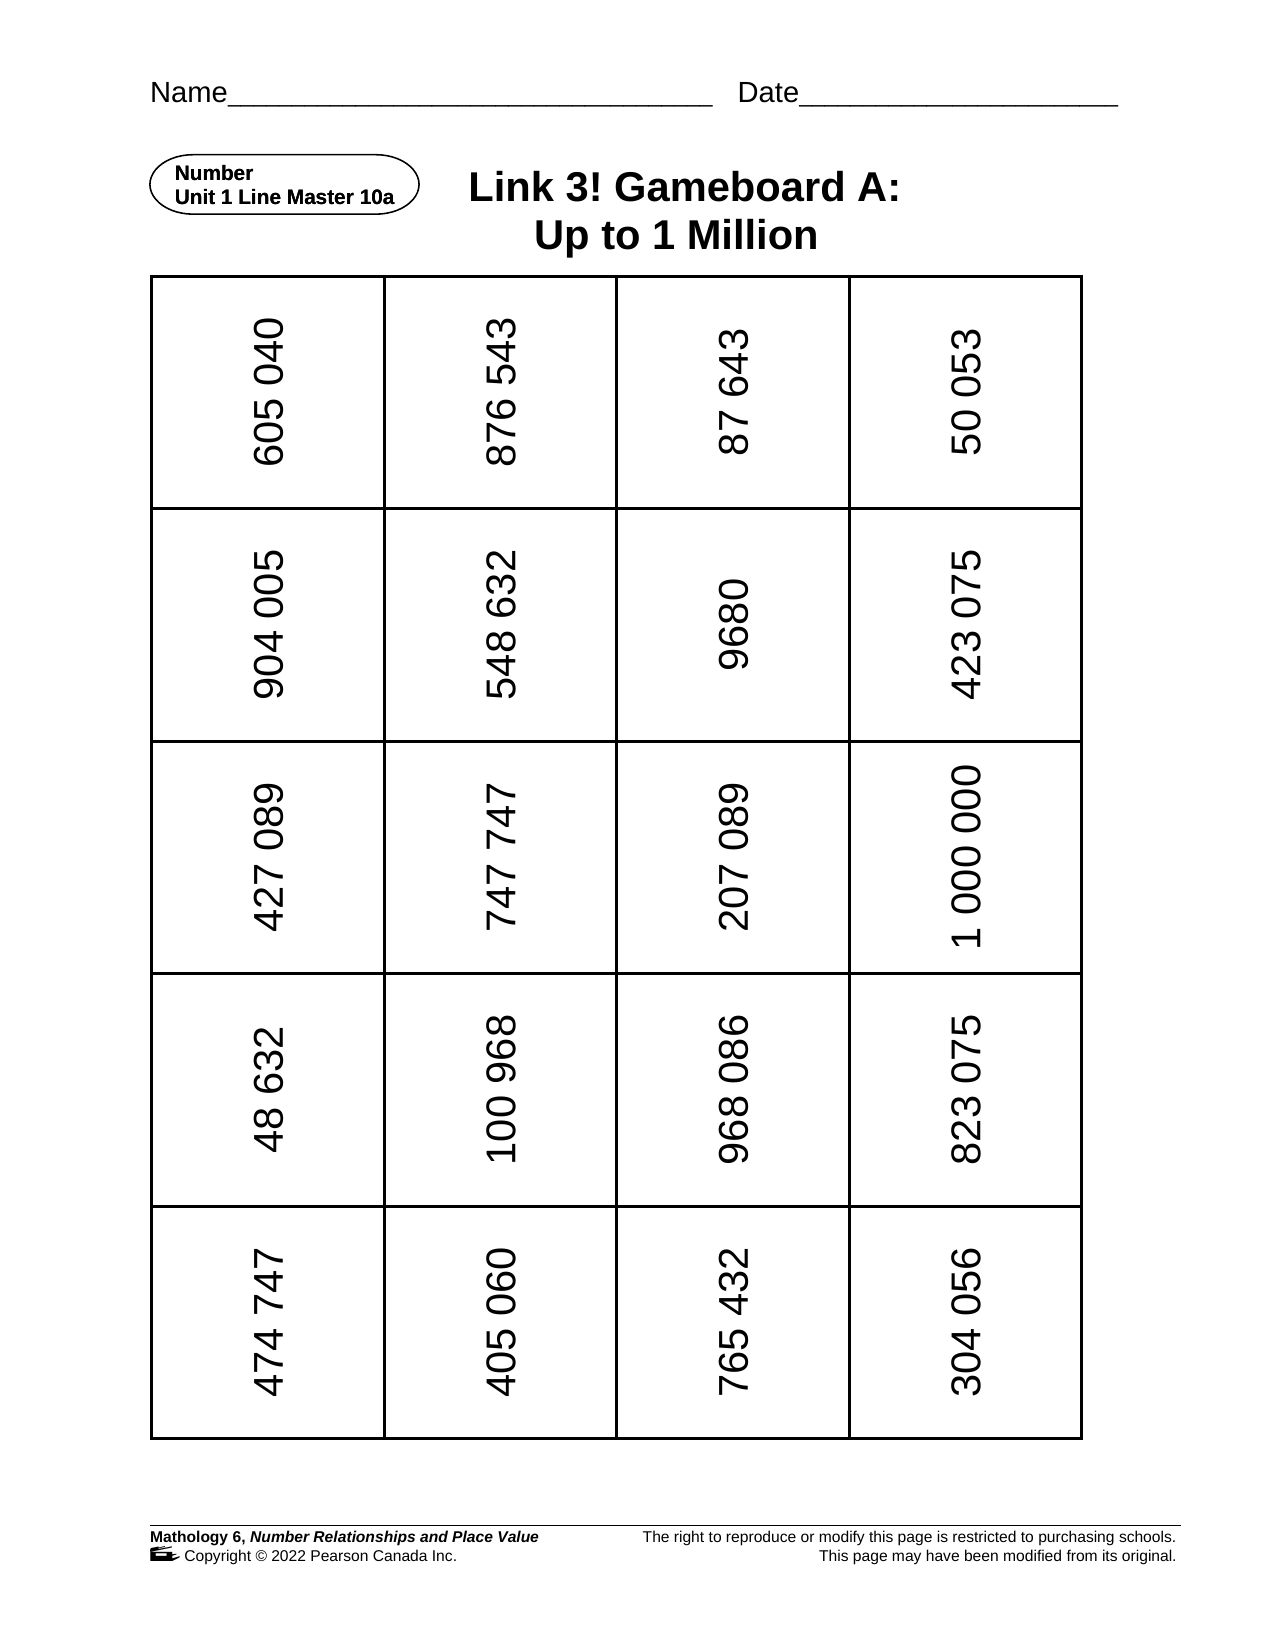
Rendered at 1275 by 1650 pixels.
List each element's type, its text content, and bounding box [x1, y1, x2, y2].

picture [150, 1546, 180, 1561]
table_cell 823 075 [851, 975, 1080, 1205]
table_cell 423 075 [851, 510, 1080, 740]
table_header 50 053 [851, 278, 1080, 507]
table_cell 548 632 [386, 510, 615, 740]
table_cell 48 632 [153, 975, 383, 1205]
table_cell 304 056 [851, 1208, 1080, 1437]
table_cell 405 060 [386, 1208, 615, 1437]
table_header 87 643 [618, 278, 848, 507]
table_cell 1 000 000 [851, 743, 1080, 972]
table_cell 9680 [618, 510, 848, 740]
table_cell 100 968 [386, 975, 615, 1205]
table_cell 765 432 [618, 1208, 848, 1437]
table_cell 427 089 [153, 743, 383, 972]
table_cell 904 005 [153, 510, 383, 740]
table_header 605 040 [153, 278, 383, 507]
table_header 876 543 [386, 278, 615, 507]
table_cell 474 747 [153, 1208, 383, 1437]
table_cell 207 089 [618, 743, 848, 972]
table_cell 747 747 [386, 743, 615, 972]
table_cell 968 086 [618, 975, 848, 1205]
